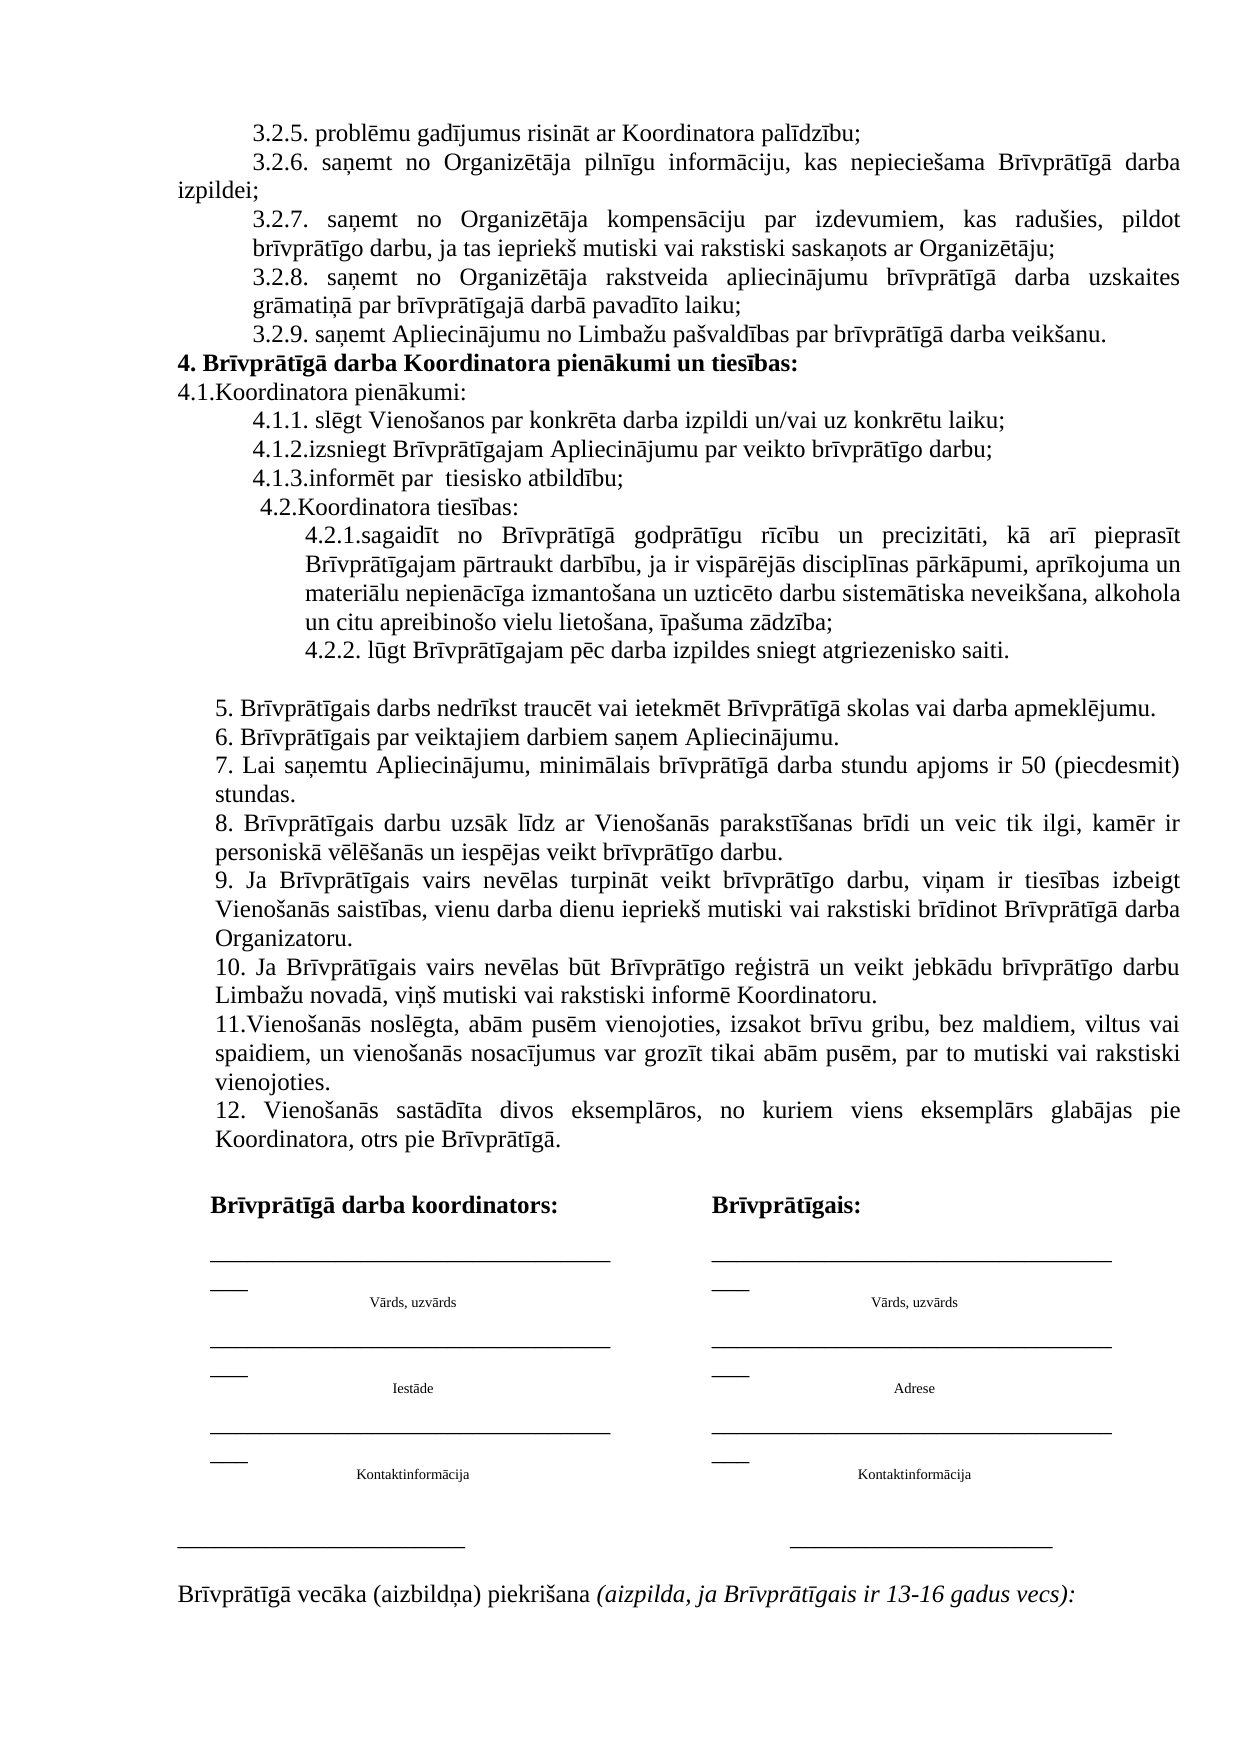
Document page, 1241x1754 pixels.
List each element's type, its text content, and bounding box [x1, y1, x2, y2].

text 3.2.5. problēmu gadījumus risināt ar Koordinatora palīdzību; [177, 118, 1181, 147]
text 4.1.Koordinatora pienākumi: [177, 377, 1181, 406]
text 11.Vienošanās noslēgta, abām pusēm vienojoties, izsakot brīvu gribu, bez maldiem, viltus vai spaidiem, un vienošanās nosacījumus var grozīt tikai abām pusēm, par to mutiski vai rakstiski vienojoties. [215, 1009, 1181, 1096]
list 4.2.1.sagaidīt no Brīvprātīgā godprātīgu rīcību un precizitāti, kā arī pieprasīt Brīvprātīgajam pārtraukt darbību, ja ir vispārējās disciplīnas pārkāpumi, aprīkojuma un materiālu nepienācīga izmantošana un uzticēto darbu sistemātiska neveikšana, alkohola un citu apreibinošo vielu lietošana, īpašuma zādzība; [305, 521, 1181, 636]
text 4.1.3.informēt par tiesisko atbildību; [177, 463, 1181, 492]
text 8. Brīvprātīgais darbu uzsāk līdz ar Vienošanās parakstīšanas brīdi un veic tik ilgi, kamēr ir personiskā vēlēšanās un iespējas veikt brīvprātīgo darbu. [215, 808, 1181, 866]
text 3.2.6. saņemt no Organizētāja pilnīgu informāciju, kas nepieciešama Brīvprātīgā darba izpildei; [177, 147, 1181, 204]
list 4.2.Koordinatora tiesības: [260, 492, 1181, 521]
list 9. Ja Brīvprātīgais vairs nevēlas turpināt veikt brīvprātīgo darbu, viņam ir tiesības izbeigt Vienošanās saistības, vienu darba dienu iepriekš mutiski vai rakstiski brīdinot Brīvprātīgā darba Organizatoru. [215, 866, 1181, 952]
list 5. Brīvprātīgais darbs nedrīkst traucēt vai ietekmēt Brīvprātīgā skolas vai darba apmeklējumu. [215, 693, 1181, 722]
list 4.2.2. lūgt Brīvprātīgajam pēc darba izpildes sniegt atgriezenisko saiti. [305, 636, 1181, 664]
text 12. Vienošanās sastādīta divos eksemplāros, no kuriem viens eksemplārs glabājas pie Koordinatora, otrs pie Brīvprātīgā. [215, 1096, 1181, 1153]
text 3.2.9. saņemt Apliecinājumu no Limbažu pašvaldības par brīvprātīgā darba veikšanu. [177, 319, 1181, 348]
text 3.2.7. saņemt no Organizētāja kompensāciju par izdevumiem, kas radušies, pildot brīvprātīgo darbu, ja tas iepriekš mutiski vai rakstiski saskaņots ar Organizētāju; [252, 204, 1181, 262]
text 3.2.8. saņemt no Organizētāja rakstveida apliecinājumu brīvprātīgā darba uzskaites grāmatiņā par brīvprātīgajā darbā pavadīto laiku; [252, 262, 1181, 319]
list 10. Ja Brīvprātīgais vairs nevēlas būt Brīvprātīgo reģistrā un veikt jebkādu brīvprātīgo darbu Limbažu novadā, viņš mutiski vai rakstiski informē Koordinatoru. [215, 952, 1181, 1009]
list 7. Lai saņemtu Apliecinājumu, minimālais brīvprātīgā darba stundu apjoms ir 50 (piecdesmit) stundas. [215, 751, 1181, 808]
list 6. Brīvprātīgais par veiktajiem darbiem saņem Apliecinājumu. [215, 722, 1181, 751]
text 4.1.2.izsniegt Brīvprātīgajam Apliecinājumu par veikto brīvprātīgo darbu; [177, 434, 1181, 463]
text 4.1.1. slēgt Vienošanos par konkrēta darba izpildi un/vai uz konkrētu laiku; [252, 406, 1181, 434]
text Brīvprātīgā vecāka (aizbildņa) piekrišana (aizpilda, ja Brīvprātīgais ir 13-16 gadus vecs): [177, 1579, 1181, 1608]
text _______________________ _____________________ [177, 1153, 1181, 1551]
text 4. Brīvprātīgā darba Koordinatora pienākumi un tiesības: [177, 348, 1181, 377]
